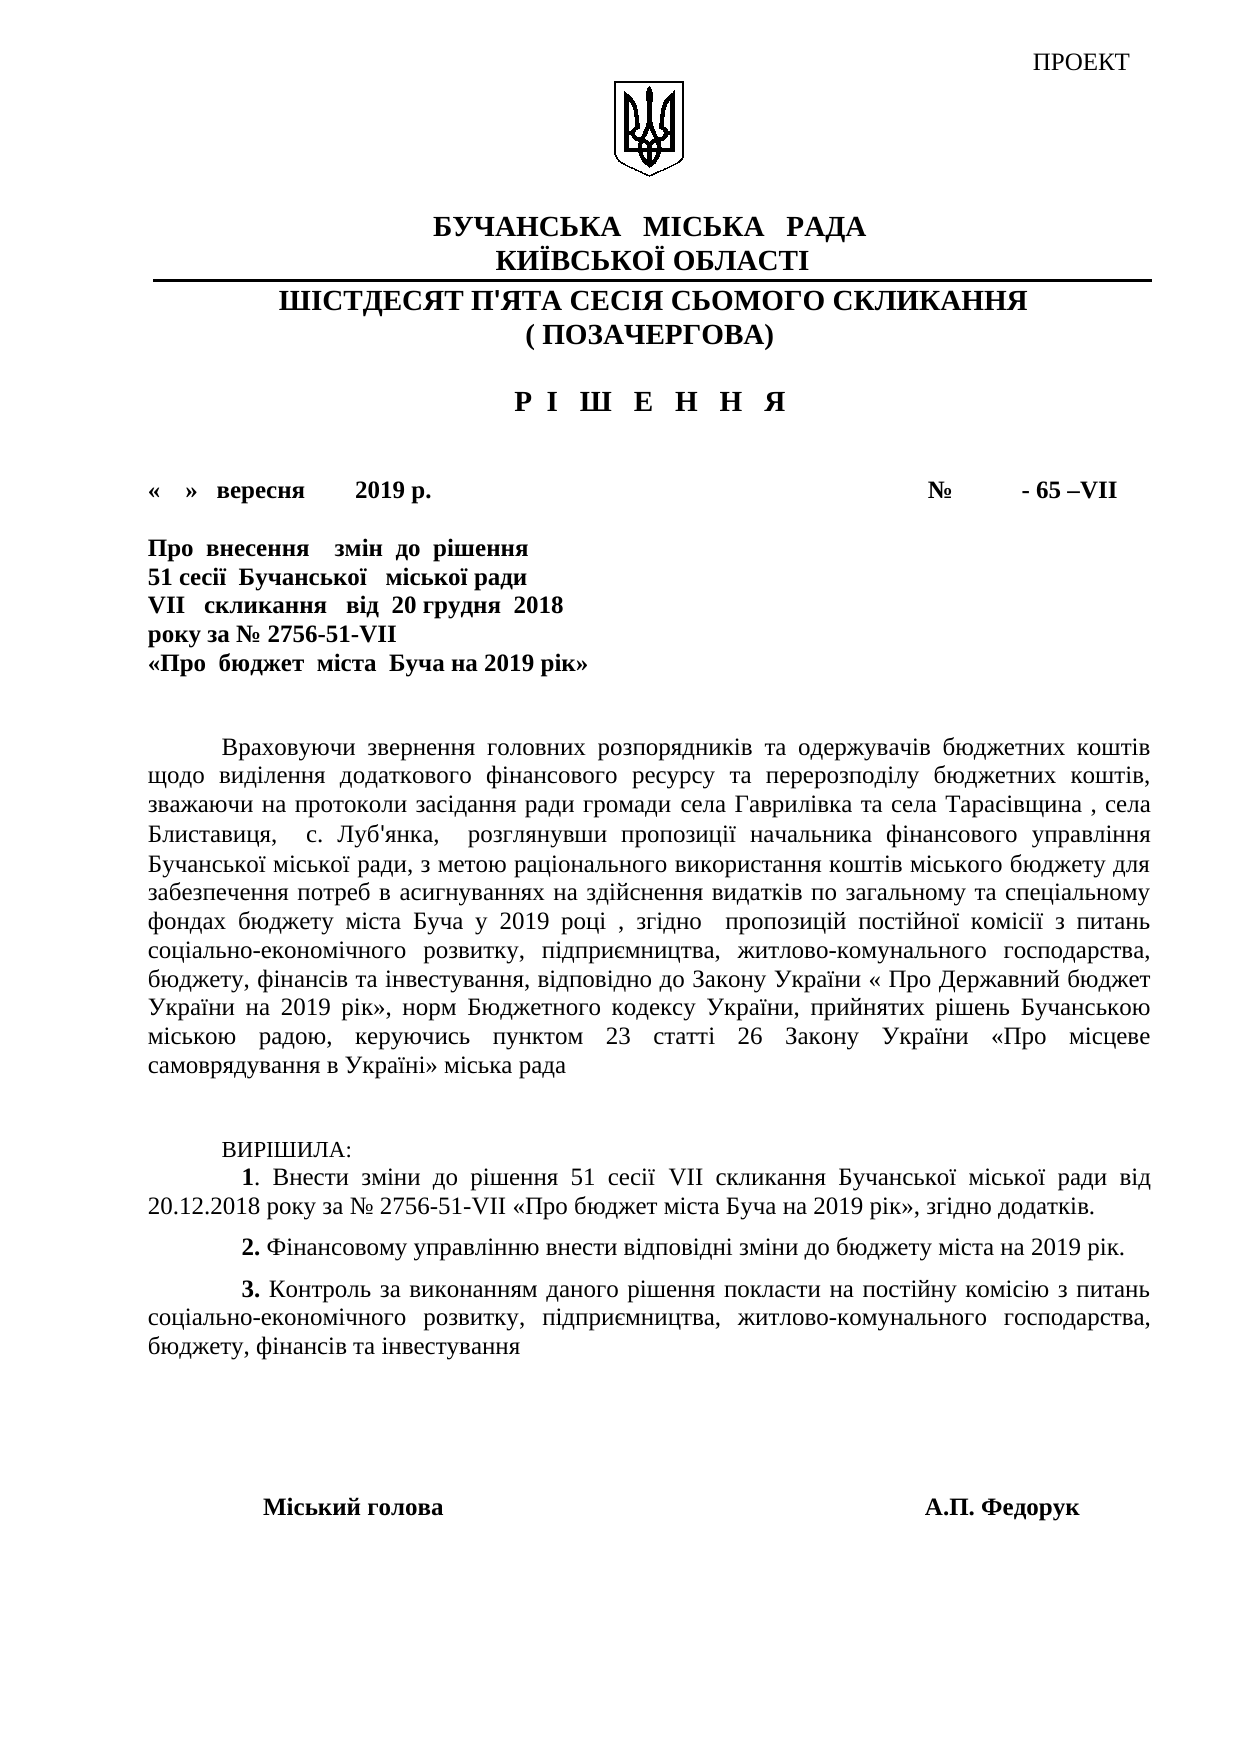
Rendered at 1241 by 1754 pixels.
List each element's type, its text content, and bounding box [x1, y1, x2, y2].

text 2. Фінансовому управлінню внести відповідні зміни до бюджету міста на 2019 рік. [148, 1232, 1152, 1261]
text VІI скликання від 20 грудня 2018 [148, 591, 1152, 619]
text «Про бюджет міста Буча на 2019 рік» [148, 648, 1152, 677]
text року за № 2756-51-VII [148, 619, 1152, 648]
text 3. Контроль за виконанням даного рішення покласти на постійну комісію з питань соціально-економічного розвитку, підприємництва, житлово-комунального господарства, бюджету, фінансів та інвестування [148, 1274, 1152, 1360]
text ВИРІШИЛА: [148, 1136, 1152, 1162]
subtitle « » вересня 2019 р. № - 65 –VІI [148, 476, 1152, 504]
text Про внесення змін до рішення [148, 533, 1152, 562]
text ( ПОЗАЧЕРГОВА) [148, 317, 1152, 351]
subtitle КИЇВСЬКОЇ ОБЛАСТІ [153, 243, 1152, 279]
subtitle ПРОЕКТ [148, 47, 1152, 76]
text ШІСТДЕСЯТ П'ЯТА СЕСІЯ СЬОМОГО СКЛИКАННЯ [148, 282, 1152, 317]
text Міський голова А.П. Федорук [148, 1492, 1152, 1521]
text 51 сесії Бучанської міської ради [148, 562, 1152, 591]
text БУЧАНСЬКА МІСЬКА РАДА [148, 209, 1152, 243]
text Враховуючи звернення головних розпорядників та одержувачів бюджетних коштів щодо виділення додаткового фінансового ресурсу та перерозподілу бюджетних коштів, зважаючи на протоколи засідання ради громади села Гаврилівка та села Тарасівщина , села Блиставиця, с. Луб'янка, розглянувши пропозиції начальника фінансового управління Бучанської міської ради, з метою раціонального використання коштів міського бюджету для забезпечення потреб в асигнуваннях на здійснення видатків по загальному та спеціальному фондах бюджету міста Буча у 2019 році , згідно пропозицій постійної комісії з питань соціально-економічного розвитку, підприємництва, житлово-комунального господарства, бюджету, фінансів та інвестування, відповідно до Закону України « Про Державний бюджет України на 2019 рік», норм Бюджетного кодексу України, прийнятих рішень Бучанською міською радою, керуючись пунктом 23 статті 26 Закону України «Про місцеве самоврядування в Україні» міська рада [148, 732, 1152, 1079]
text 1. Внести зміни до рішення 51 сесії VІI скликання Бучанської міської ради від 20.12.2018 року за № 2756-51-VІI «Про бюджет міста Буча на 2019 рік», згідно додатків. [148, 1162, 1152, 1220]
subtitle Р І Ш Е Н Н Я [148, 384, 1152, 418]
